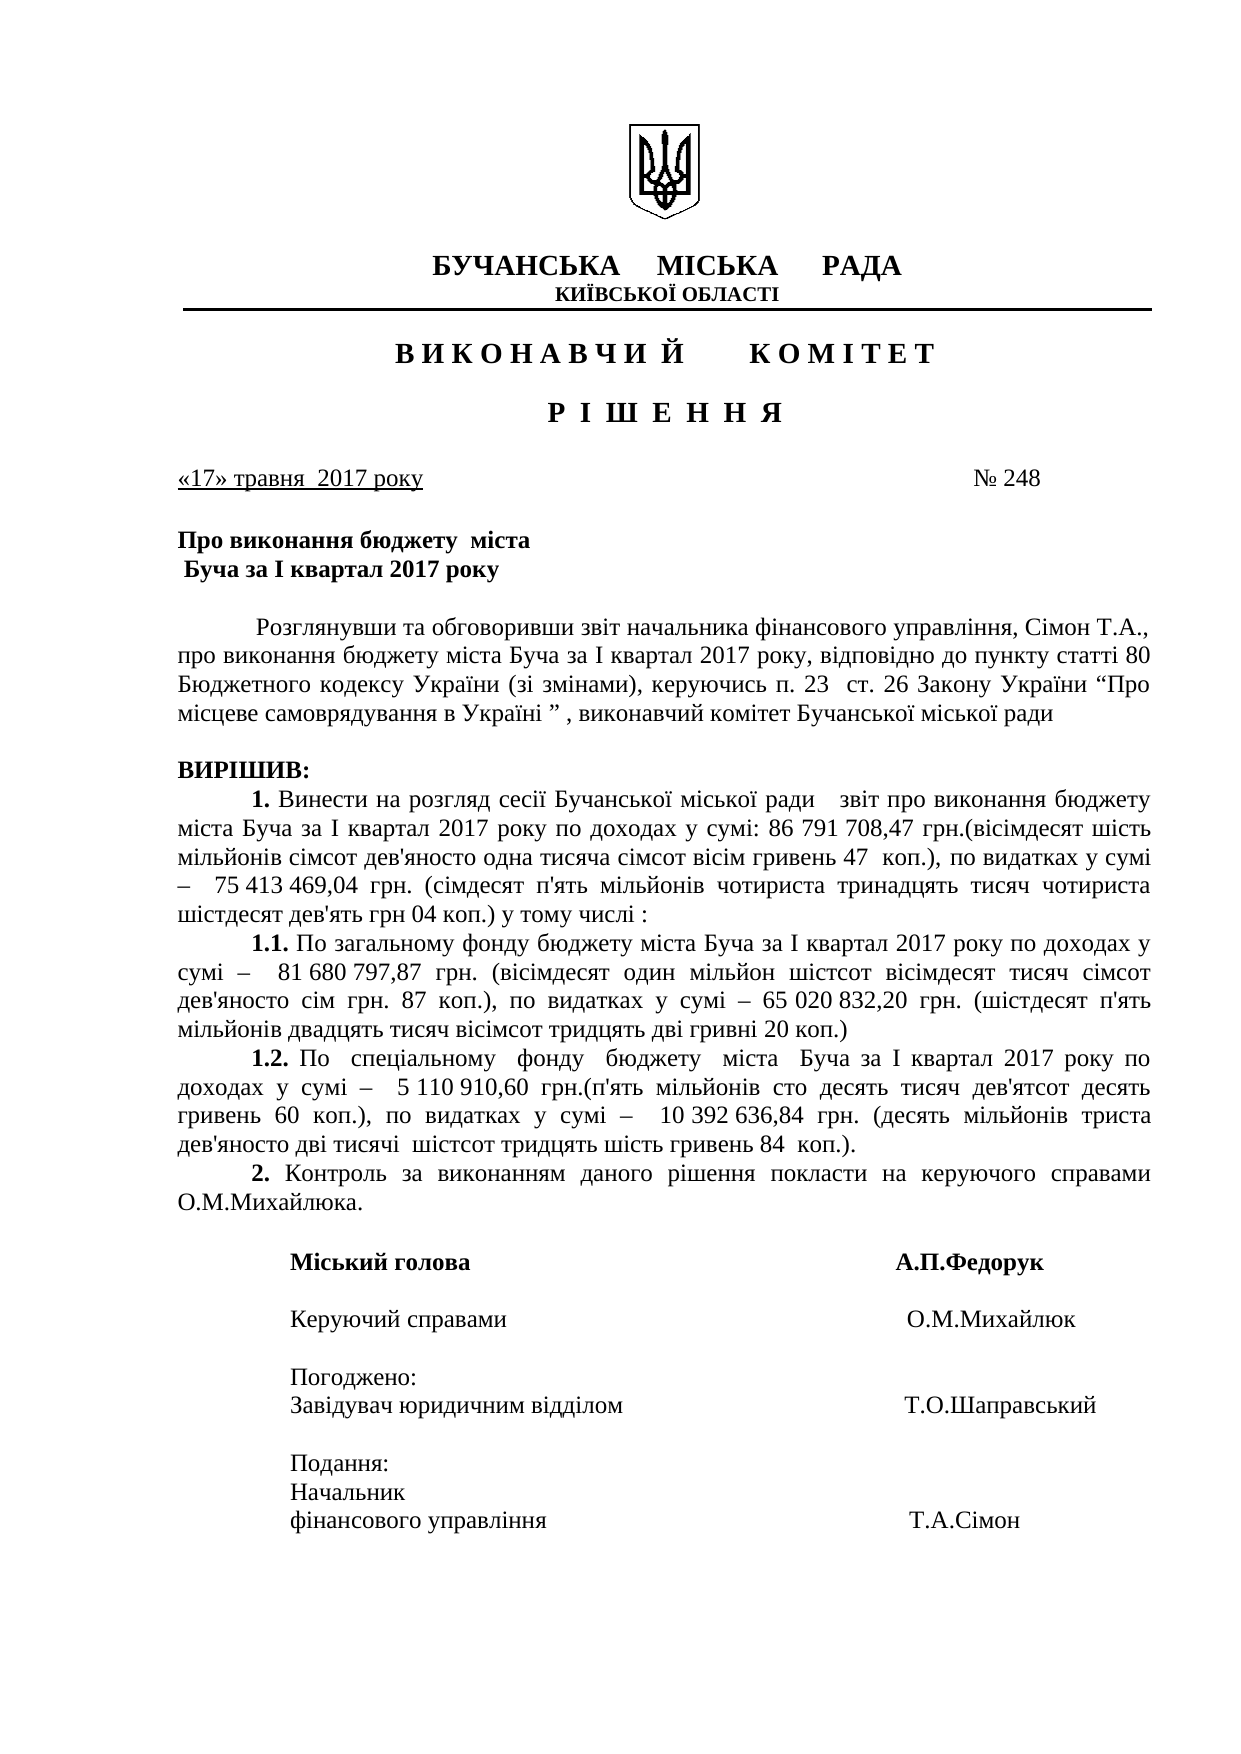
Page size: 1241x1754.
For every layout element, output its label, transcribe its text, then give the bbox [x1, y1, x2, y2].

text «17» травня 2017 року № 248 [177, 463, 1152, 492]
text Міський голова А.П.Федорук [177, 1247, 1152, 1276]
subtitle В И К О Н А В Ч И Й К О М І Т Е Т [177, 336, 1152, 370]
text 1. Винести на розгляд сесії Бучанської міської ради звіт про виконання бюджету міста Буча за І квартал 2017 року по доходах у сумі: 86 791 708,47 грн.(вісімдесят шість мільйонів сімсот дев'яносто одна тисяча сімсот вісім гривень 47 коп.), по видатках у сумі – 75 413 469,04 грн. (сімдесят п'ять мільйонів чотириста тринадцять тисяч чотириста шістдесят дев'ять грн 04 коп.) у тому числі : [177, 784, 1152, 928]
text Начальник [177, 1477, 1152, 1506]
text Завідувач юридичним відділом Т.О.Шаправський [177, 1391, 1152, 1419]
text 1.1. По загальному фонду бюджету міста Буча за І квартал 2017 року по доходах у сумі – 81 680 797,87 грн. (вісімдесят один мільйон шістсот вісімдесят тисяч сімсот дев'яносто сім грн. 87 коп.), по видатках у сумі – 65 020 832,20 грн. (шістдесят п'ять мільйонів двадцять тисяч вісімсот тридцять дві гривні 20 коп.) [177, 928, 1152, 1043]
subtitle КИЇВСЬКОЇ ОБЛАСТІ [183, 282, 1152, 308]
text Про виконання бюджету міста [177, 526, 1152, 554]
text 2. Контроль за виконанням даного рішення покласти на керуючого справами О.М.Михайлюка. [177, 1158, 1152, 1216]
text 1.2. По спеціальному фонду бюджету міста Буча за І квартал 2017 року по доходах у сумі – 5 110 910,60 грн.(п'ять мільйонів сто десять тисяч дев'ятсот десять гривень 60 коп.), по видатках у сумі – 10 392 636,84 грн. (десять мільйонів триста дев'яносто дві тисячі шістсот тридцять шість гривень 84 коп.). [177, 1043, 1152, 1158]
text БУЧАНСЬКА МІСЬКА РАДА [183, 248, 1152, 282]
text Розглянувши та обговоривши звіт начальника фінансового управління, Сімон Т.А., про виконання бюджету міста Буча за І квартал 2017 року, відповідно до пункту статті 80 Бюджетного кодексу України (зі змінами), керуючись п. 23 ст. 26 Закону України “Про місцеве самоврядування в Україні ” , виконавчий комітет Бучанської міської ради [177, 612, 1152, 727]
text Керуючий справами О.М.Михайлюк [177, 1304, 1152, 1333]
text фінансового управління Т.А.Сімон [177, 1506, 1152, 1534]
text Погоджено: [177, 1362, 1152, 1391]
text Буча за І квартал 2017 року [177, 554, 1152, 583]
text Подання: [177, 1448, 1152, 1477]
text ВИРІШИВ: [177, 756, 1152, 784]
subtitle Р І Ш Е Н Н Я [177, 395, 1152, 428]
